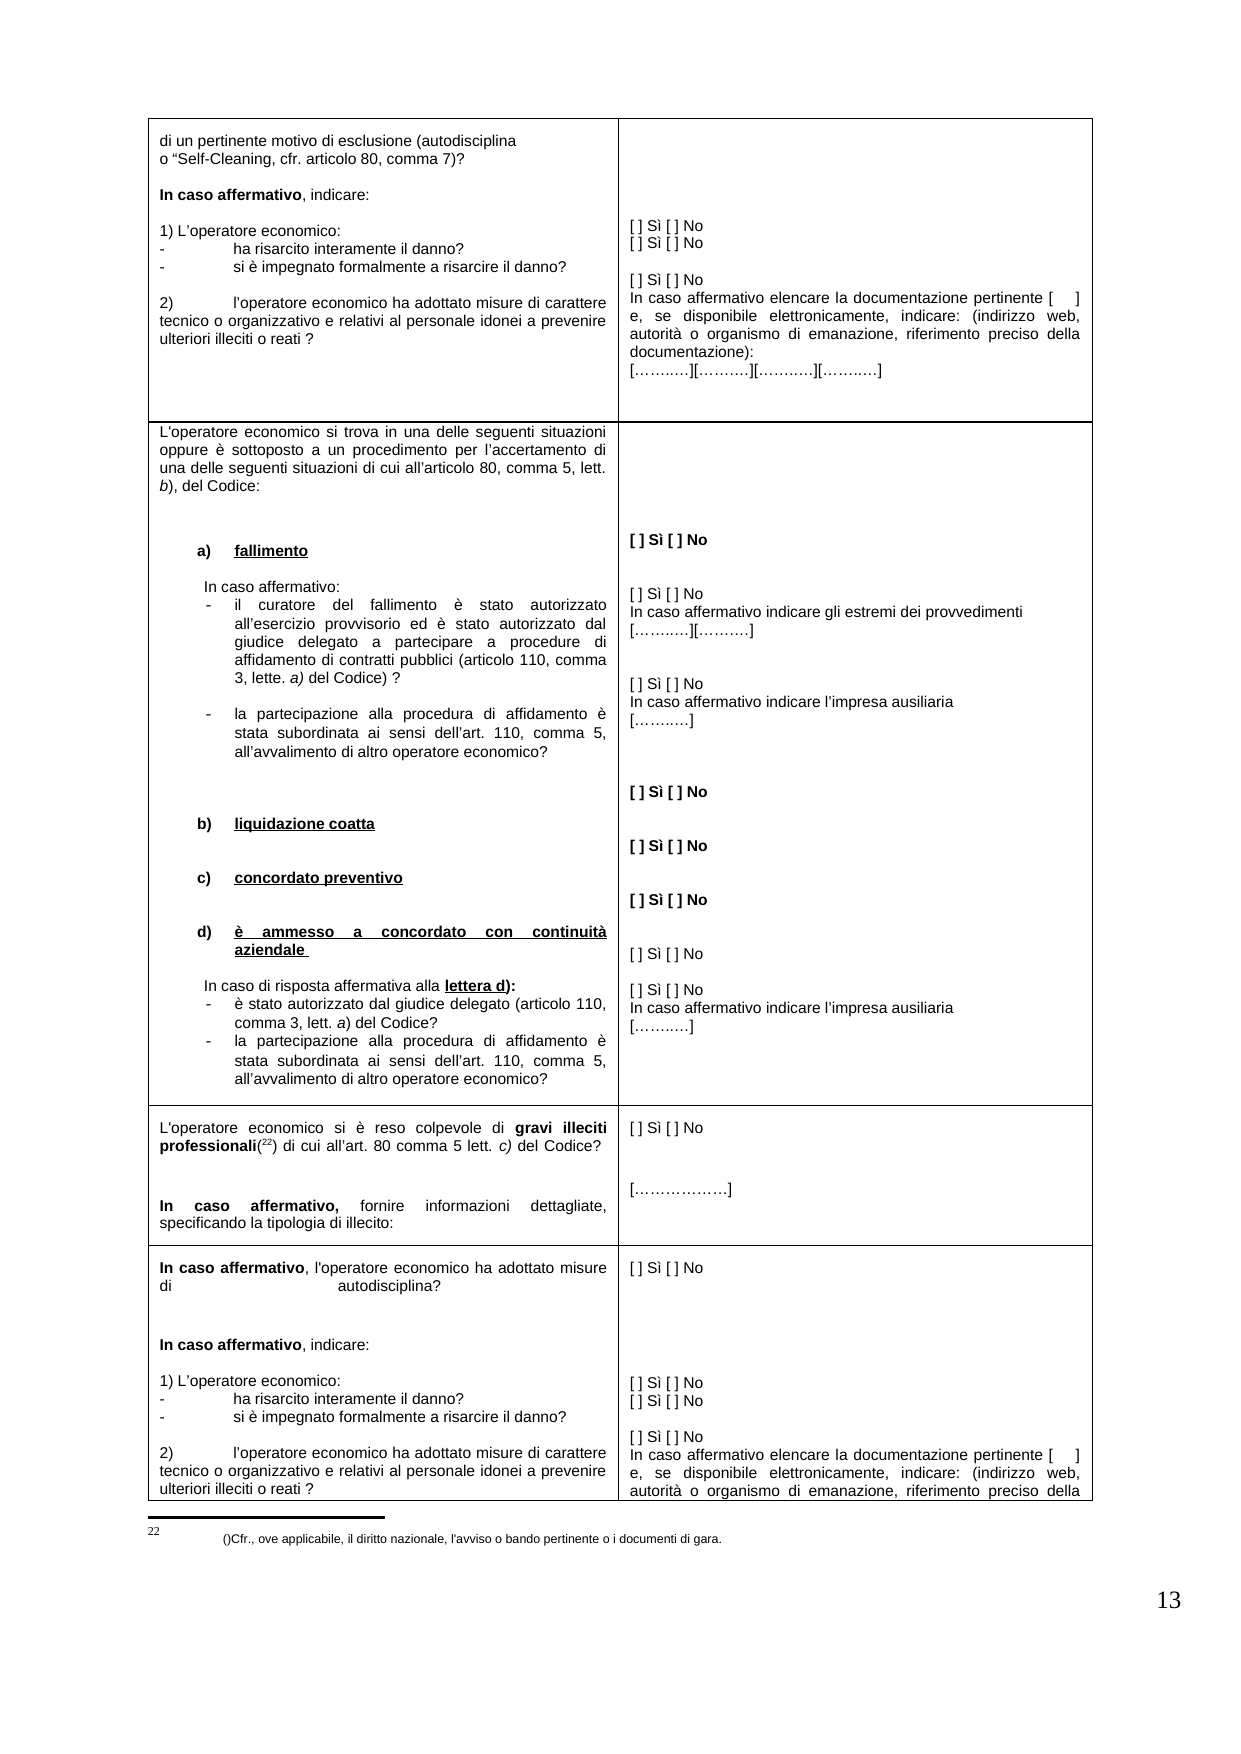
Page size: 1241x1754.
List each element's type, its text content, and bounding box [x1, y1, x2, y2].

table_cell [149, 1246, 618, 1499]
table_cell L'operatore economico si trova in una delle seguenti situazioni oppure è sottoposto a un procedimento per l’accertamento di una delle seguenti situazioni di cui all’articolo 80, comma 5, lett. b), del Codice: fallimento In caso affermativo: il curatore del fallimento è stato autorizzato all’esercizio provvisorio ed è stato autorizzato dal giudice delegato a partecipare a procedure di affidamento di contratti pubblici (articolo 110, comma 3, lette. a) del Codice) ? la partecipazione alla procedura di affidamento è stata subordinata ai sensi dell’art. 110, comma 5, all’avvalimento di altro operatore economico? liquidazione coatta concordato preventivo è ammesso a concordato con continuità aziendale In caso di risposta affermativa alla lettera d): è stato autorizzato dal giudice delegato (articolo 110, comma 3, lett. a) del Codice? la partecipazione alla procedura di affidamento è stata subordinata ai sensi dell’art. 110, comma 5, all’avvalimento di altro operatore economico? [149, 423, 618, 1105]
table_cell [619, 119, 1092, 421]
table_cell [ ] Sì [ ] No [ ] Sì [ ] No In caso affermativo indicare gli estremi dei provvedimenti [……..…][…….…] [ ] Sì [ ] No In caso affermativo indicare l’impresa ausiliaria [……..…] [ ] Sì [ ] No [ ] Sì [ ] No [ ] Sì [ ] No [ ] Sì [ ] No [ ] Sì [ ] No In caso affermativo indicare l’impresa ausiliaria [……..…] [619, 423, 1092, 1105]
table_cell [ ] Sì [ ] No [………………] [619, 1106, 1092, 1245]
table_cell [619, 1246, 1092, 1499]
table_cell L'operatore economico si è reso colpevole di gravi illeciti professionali() di cui all’art. 80 comma 5 lett. c) del Codice? In caso affermativo, fornire informazioni dettagliate, specificando la tipologia di illecito: [149, 1106, 618, 1245]
